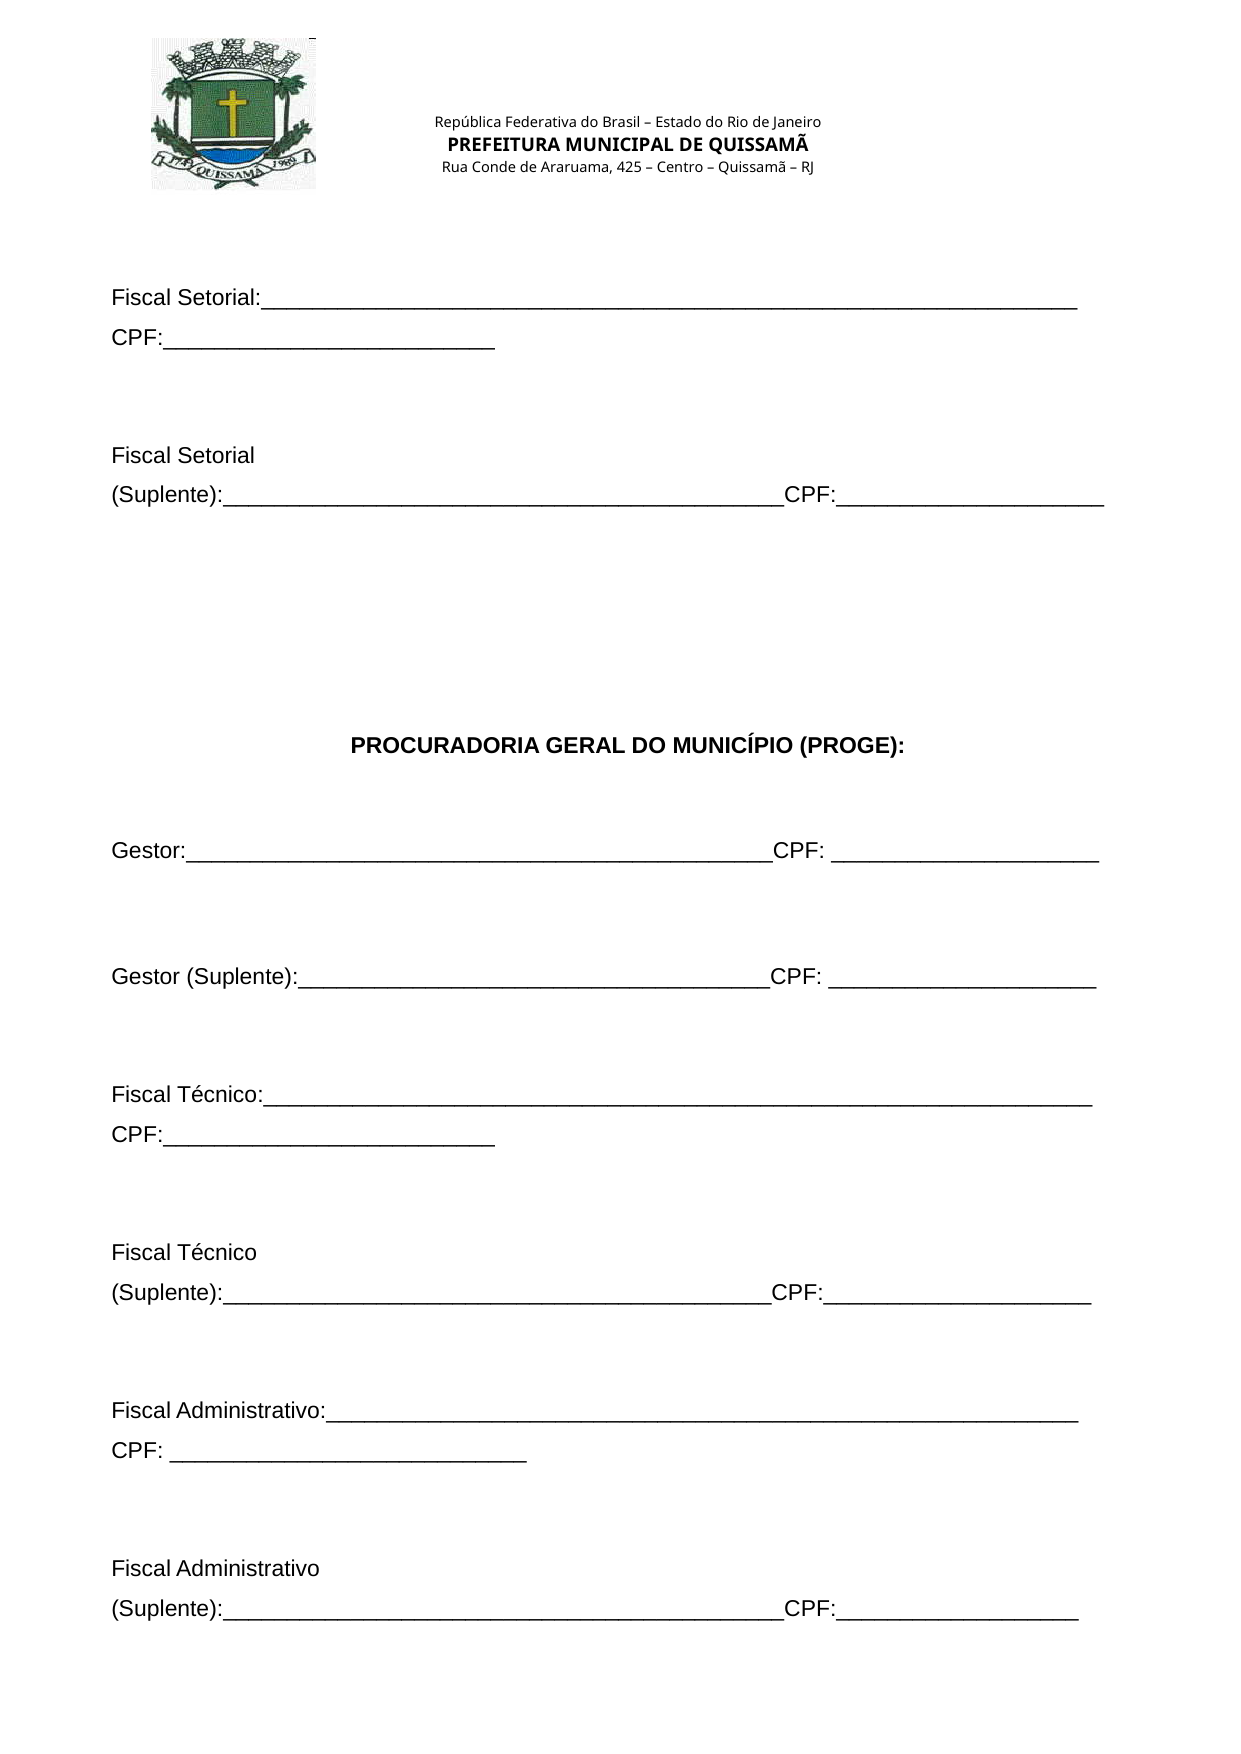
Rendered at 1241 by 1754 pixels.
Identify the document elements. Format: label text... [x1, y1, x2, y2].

text Fiscal Administrativo:___________________________________________________________ [111, 1397, 1145, 1423]
text CPF: ____________________________ [111, 1437, 1145, 1463]
text Fiscal Técnico (Suplente):___________________________________________CPF:_____________________ [111, 1239, 1145, 1305]
text CPF:__________________________ [111, 323, 1145, 350]
text PROCURADORIA GERAL DO MUNICÍPIO (PROGE): [111, 732, 1145, 758]
text CPF:__________________________ [111, 1121, 1145, 1147]
text Fiscal Setorial:________________________________________________________________ [111, 284, 1145, 310]
text Fiscal Setorial (Suplente):____________________________________________CPF:_____________________ [111, 442, 1145, 508]
text Fiscal Administrativo (Suplente):____________________________________________CPF:___________________ [111, 1555, 1145, 1621]
text Gestor (Suplente):_____________________________________CPF: _____________________ [111, 963, 1145, 989]
picture [151, 35, 316, 195]
text Fiscal Técnico:_________________________________________________________________ [111, 1081, 1145, 1108]
text Gestor:______________________________________________CPF: _____________________ [111, 837, 1145, 863]
